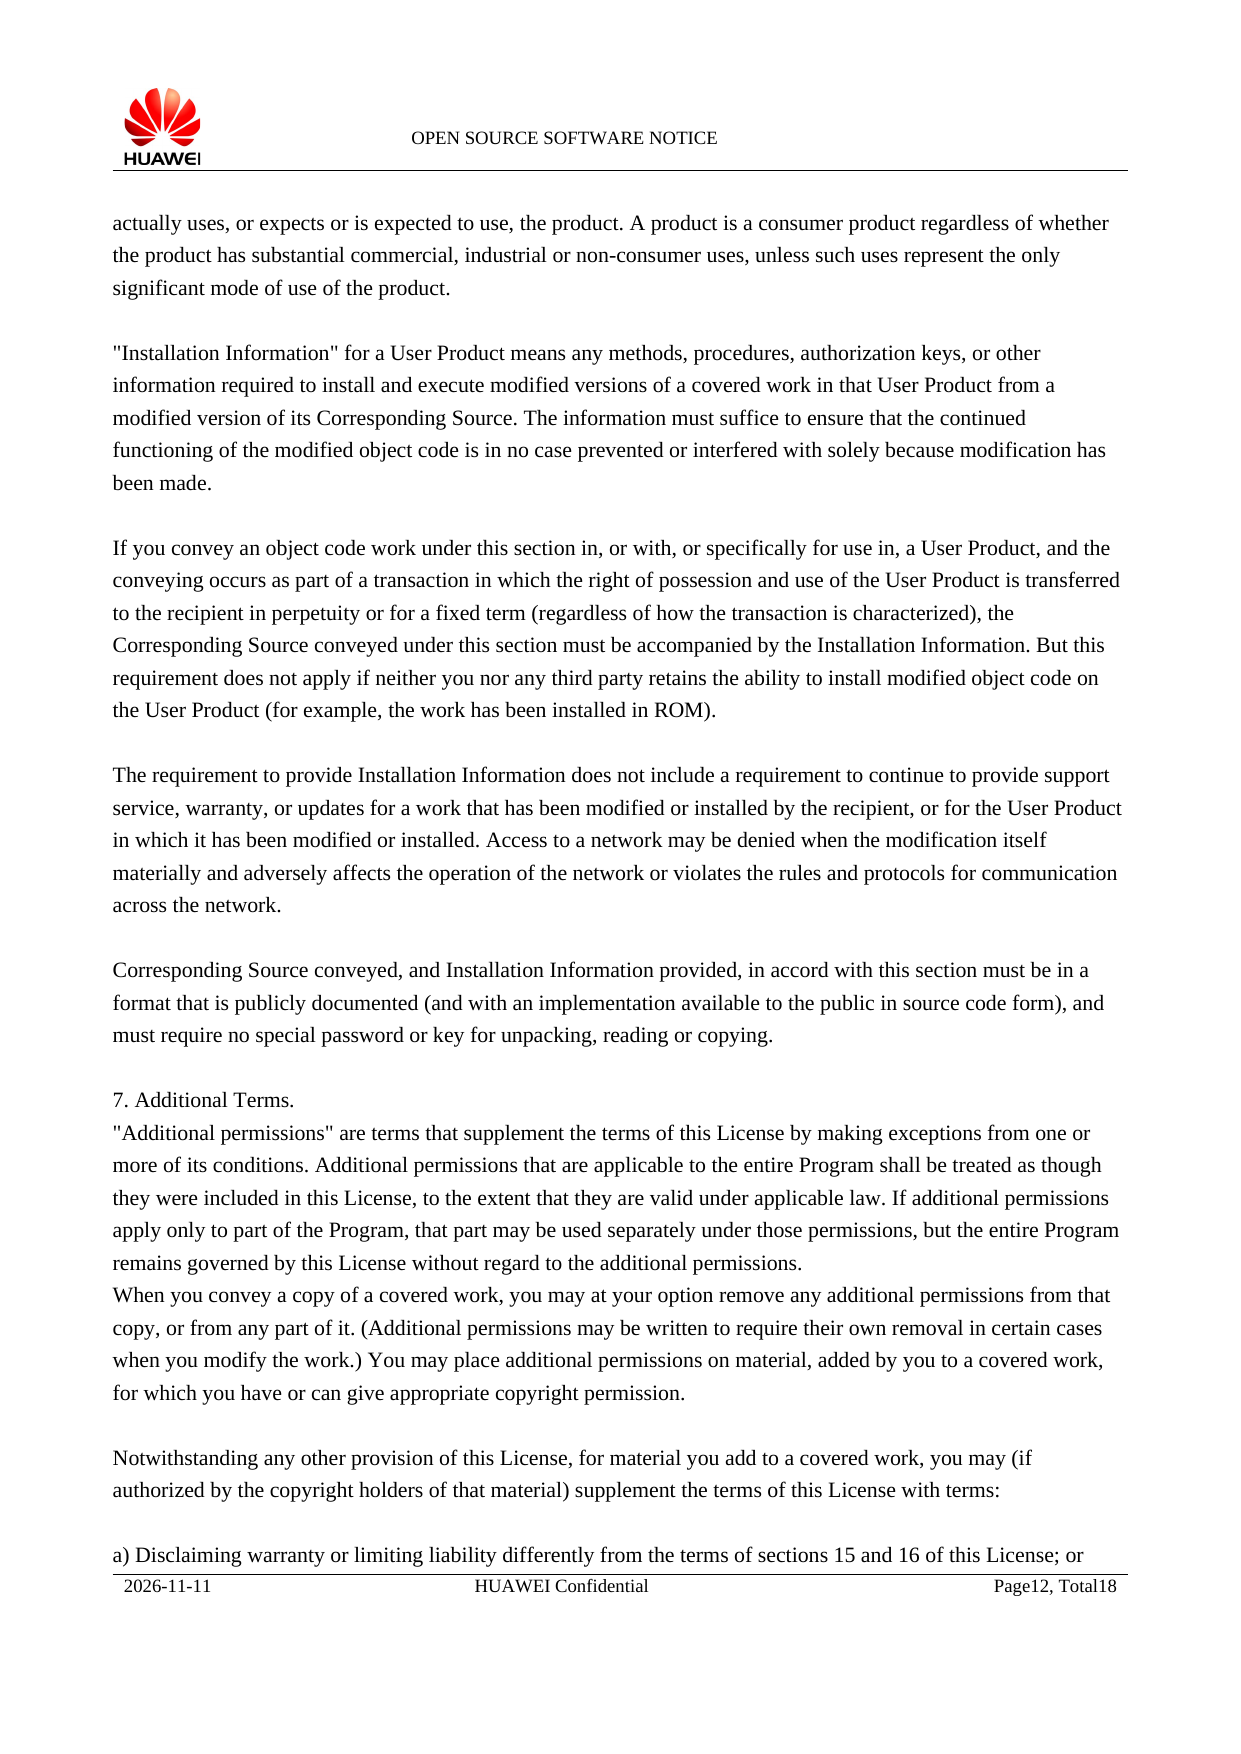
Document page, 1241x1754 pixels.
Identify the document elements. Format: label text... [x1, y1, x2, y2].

picture [124, 88, 201, 165]
